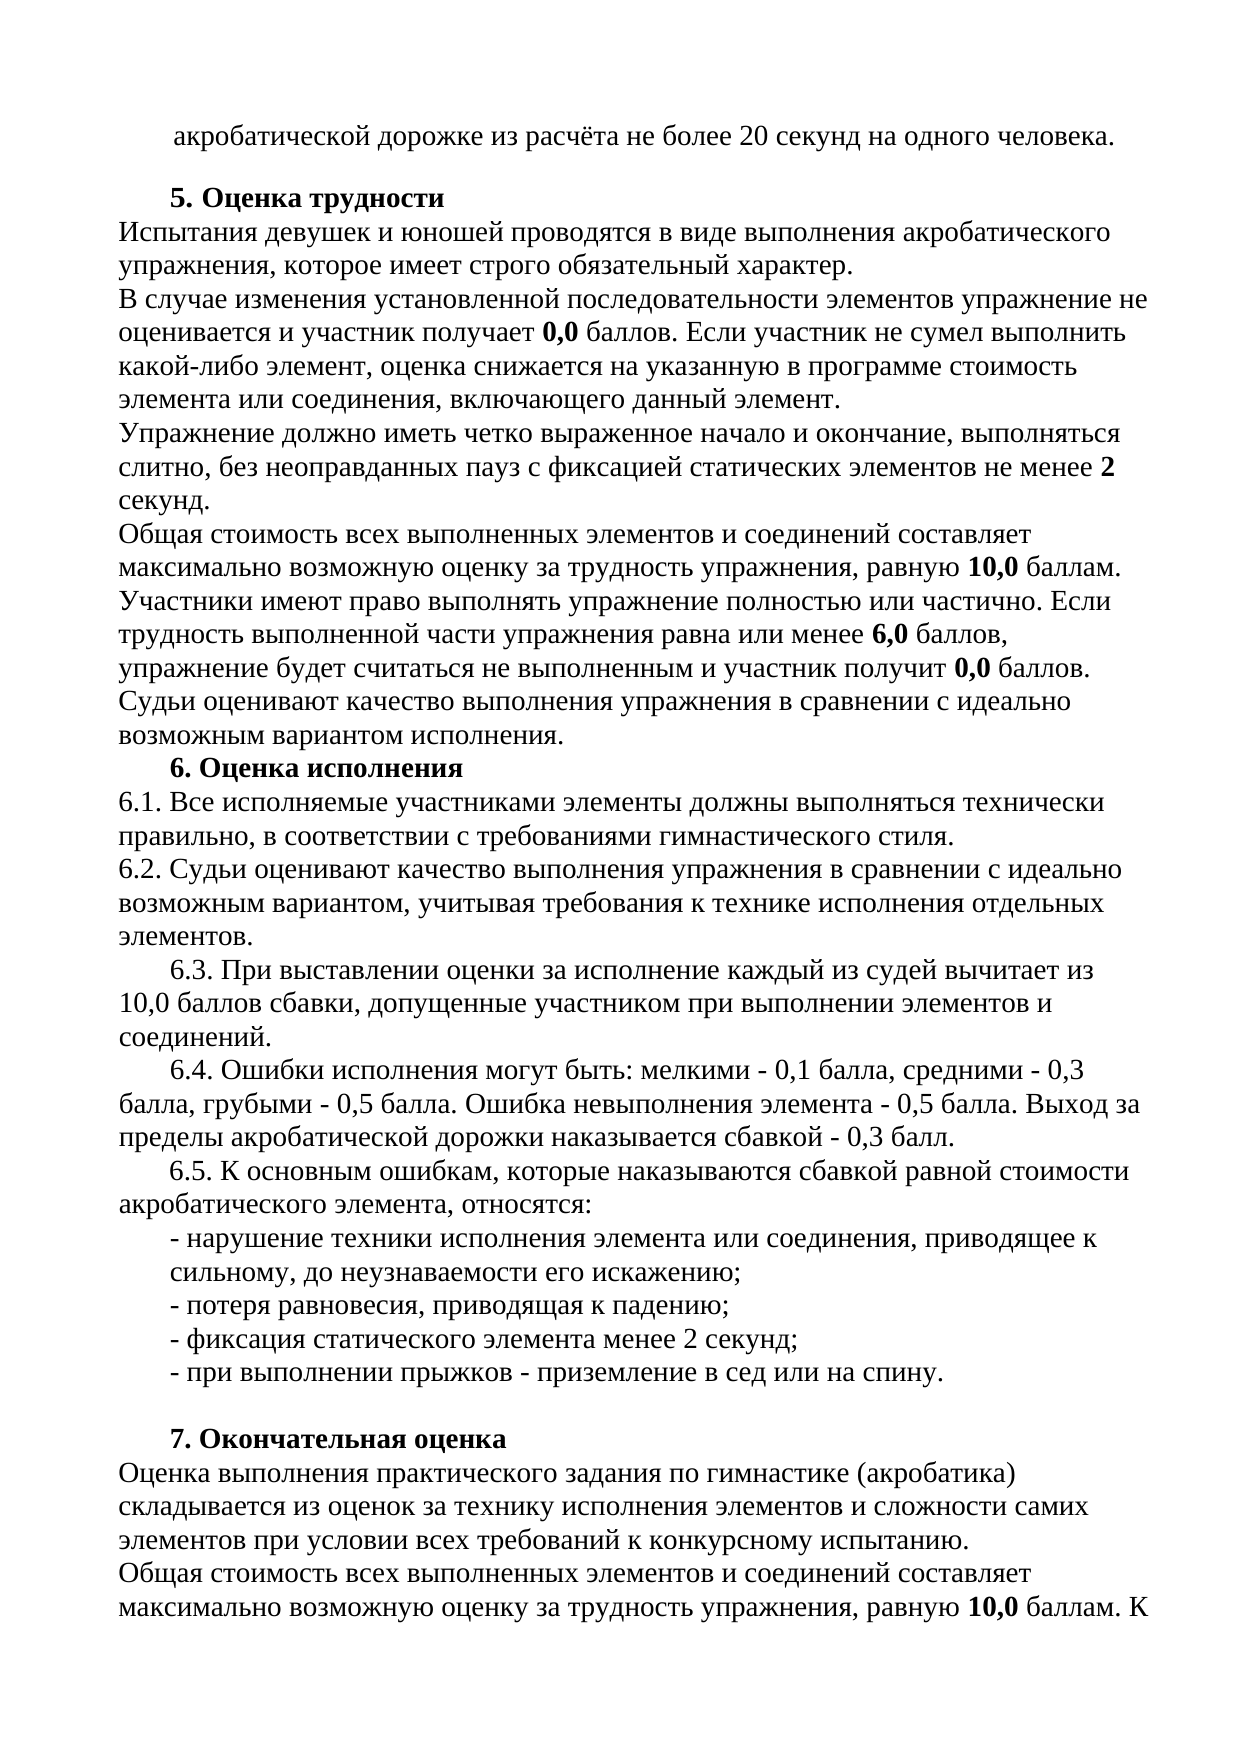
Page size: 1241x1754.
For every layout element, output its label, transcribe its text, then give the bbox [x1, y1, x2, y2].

text - потеря равновесия, приводящая к падению; [169, 1287, 1152, 1321]
text - нарушение техники исполнения элемента или соединения, приводящее к сильному, до неузнаваемости его искажению; [169, 1220, 1152, 1287]
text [173, 118, 1152, 180]
text Упражнение должно иметь четко выраженное начало и окончание, выполняться слитно, без неоправданных пауз с фиксацией статических элементов не менее 2 секунд. [118, 415, 1152, 516]
text В случае изменения установленной последовательности элементов упражнение не оценивается и участник получает 0,0 баллов. Если участник не сумел выполнить какой-либо элемент, оценка снижается на указанную в программе стоимость элемента или соединения, включающего данный элемент. [118, 281, 1152, 415]
text Судьи оценивают качество выполнения упражнения в сравнении с идеально [118, 683, 1152, 717]
text 6.4. Ошибки исполнения могут быть: мелкими - 0,1 балла, средними - 0,3 балла, грубыми - 0,5 балла. Ошибка невыполнения элемента - 0,5 балла. Выход за пределы акробатической дорожки наказывается сбавкой - 0,3 балл. [118, 1052, 1152, 1153]
text 6.5. К основным ошибкам, которые наказываются сбавкой равной стоимости акробатического элемента, относятся: [118, 1153, 1151, 1220]
text - фиксация статического элемента менее 2 секунд; [169, 1321, 1152, 1354]
text Участники имеют право выполнять упражнение полностью или частично. Если трудность выполненной части упражнения равна или менее 6,0 баллов, упражнение будет считаться не выполненным и участник получит 0,0 баллов. [118, 583, 1152, 683]
text 7. Окончательная оценка [169, 1421, 1152, 1455]
text Оценка выполнения практического задания по гимнастике (акробатика) складывается из оценок за технику исполнения элементов и сложности самих элементов при условии всех требований к конкурсному испытанию. [118, 1455, 1152, 1556]
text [118, 1556, 1152, 1623]
text - при выполнении прыжков - приземление в сед или на спину. [169, 1354, 1152, 1388]
text Общая стоимость всех выполненных элементов и соединений составляет [118, 516, 1152, 549]
text Испытания девушек и юношей проводятся в виде выполнения акробатического упражнения, которое имеет строго обязательный характер. [118, 214, 1152, 281]
text 5. Оценка трудности [169, 180, 1152, 214]
text 6.1. Все исполняемые участниками элементы должны выполняться технически правильно, в соответствии с требованиями гимнастического стиля. 6.2. Судьи оценивают качество выполнения упражнения в сравнении с идеально возможным вариантом, учитывая требования к технике исполнения отдельных элементов. [118, 784, 1151, 952]
text 6. Оценка исполнения [169, 751, 1152, 784]
text возможным вариантом исполнения. [118, 717, 1152, 751]
text максимально возможную оценку за трудность упражнения, равную 10,0 баллам. [118, 549, 1152, 583]
text 6.3. При выставлении оценки за исполнение каждый из судей вычитает из 10,0 баллов сбавки, допущенные участником при выполнении элементов и соединений. [118, 952, 1152, 1052]
